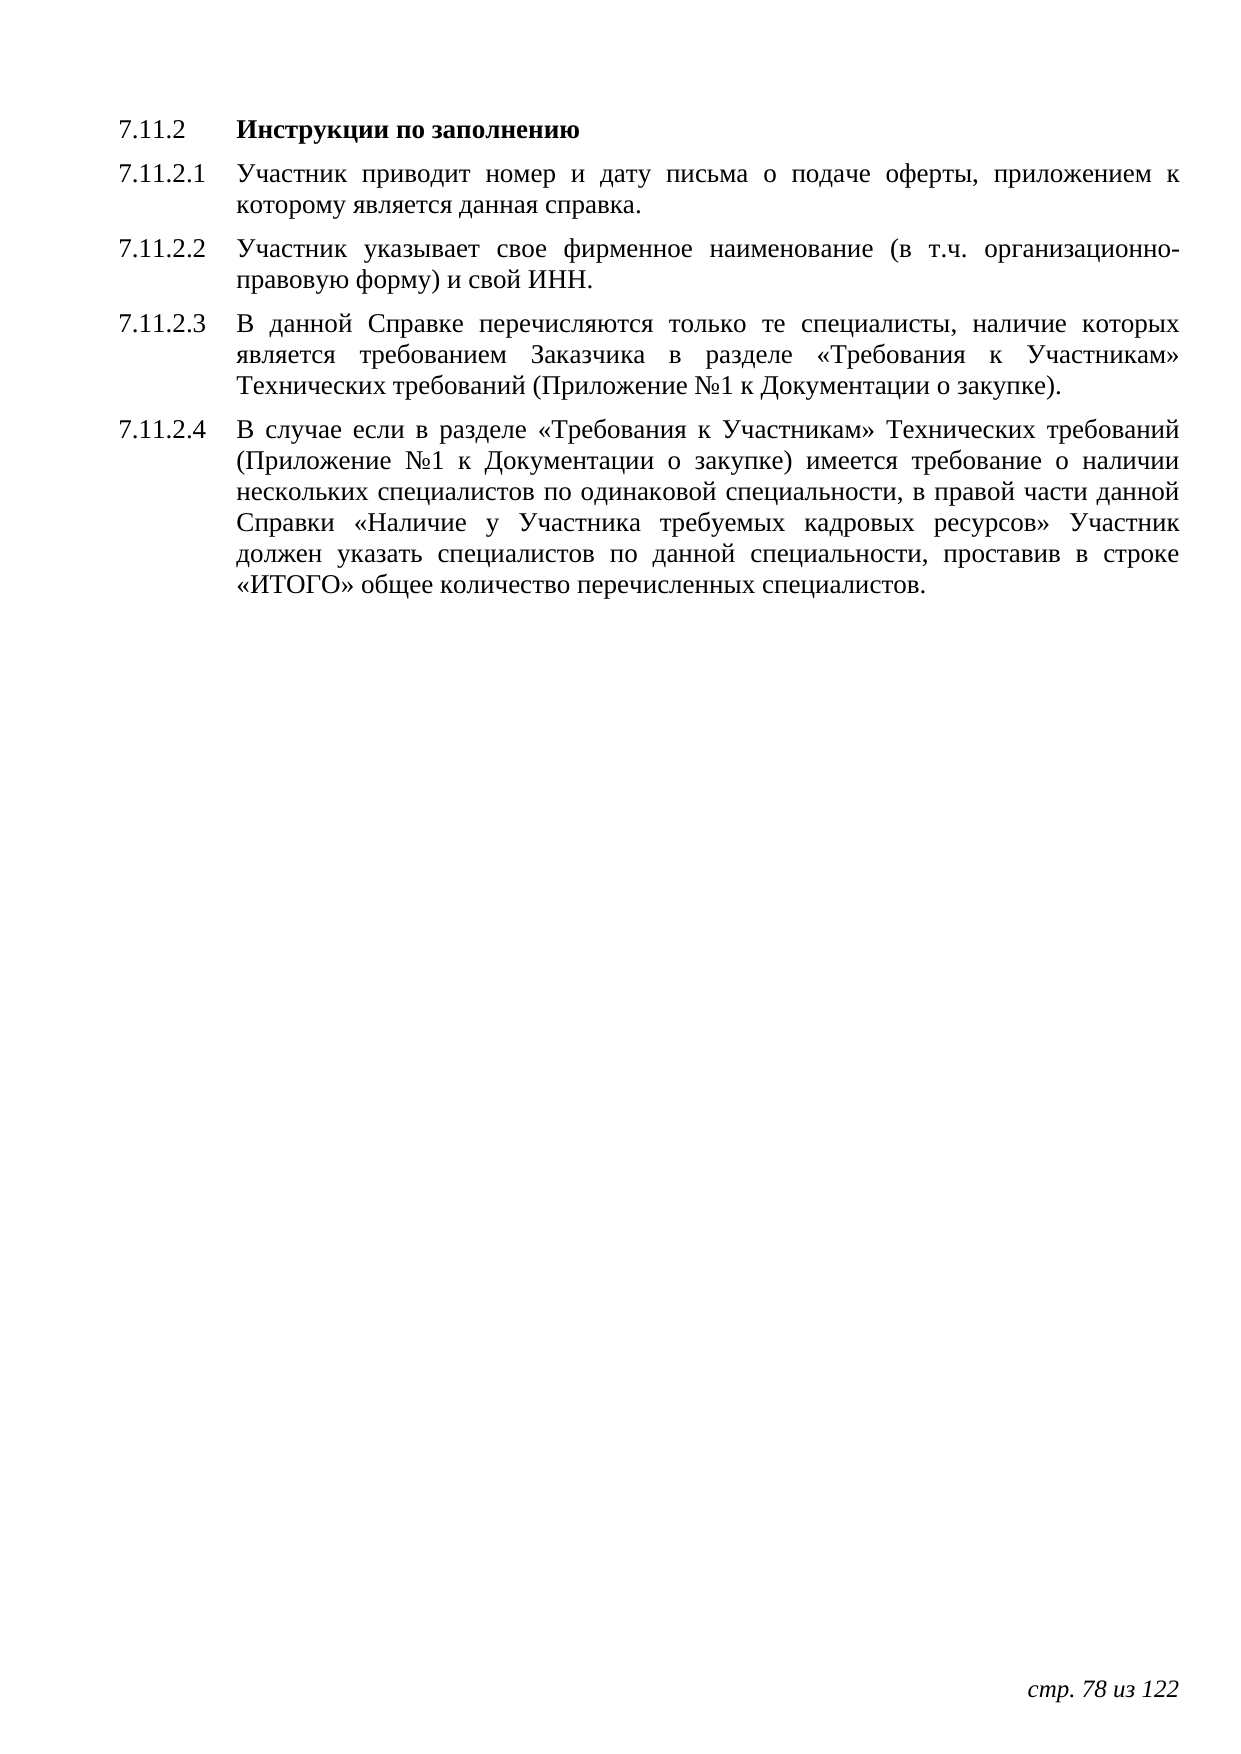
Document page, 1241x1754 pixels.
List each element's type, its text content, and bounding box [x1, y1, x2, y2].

text Участник приводит номер и дату письма о подаче оферты, приложением к которому является данная справка. [118, 157, 1181, 219]
text В случае если в разделе «Требования к Участникам» Технических требований (Приложение №1 к Документации о закупке) имеется требование о наличии нескольких специалистов по одинаковой специальности, в правой части данной Справки «Наличие у Участника требуемых кадровых ресурсов» Участник должен указать специалистов по данной специальности, проставив в строке «ИТОГО» общее количество перечисленных специалистов. [118, 413, 1181, 600]
text Инструкции по заполнению [118, 114, 1181, 145]
text В данной Справке перечисляются только те специалисты, наличие которых является требованием Заказчика в разделе «Требования к Участникам» Технических требований (Приложение №1 к Документации о закупке). [118, 307, 1181, 400]
text Участник указывает свое фирменное наименование (в т.ч. организационно-правовую форму) и свой ИНН. [118, 232, 1181, 294]
